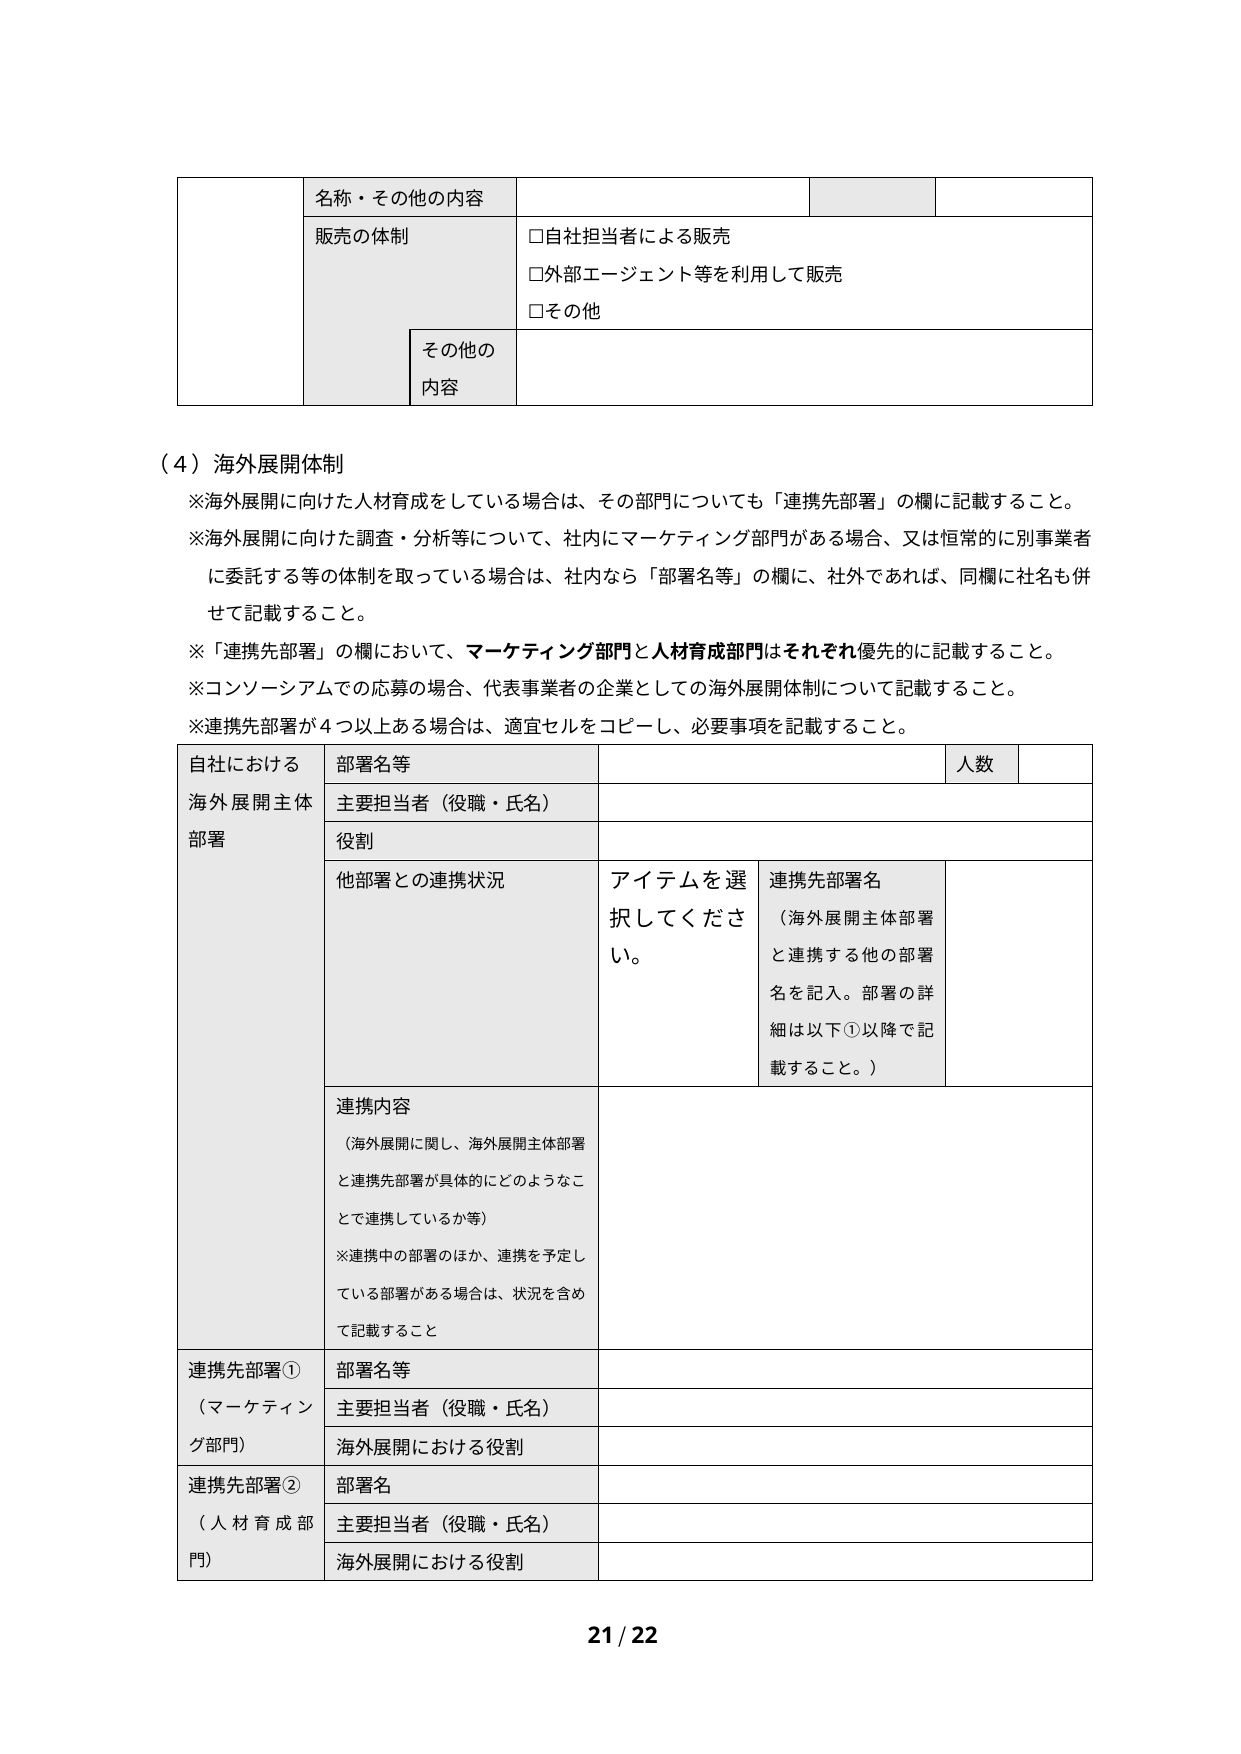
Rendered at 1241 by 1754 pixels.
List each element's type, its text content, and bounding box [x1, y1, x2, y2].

table_header [599, 745, 945, 782]
table_header [1019, 745, 1092, 782]
table_cell 連携先部署名 （海外展開主体部署と連携する他の部署名を記入。部署の詳細は以下①以降で記載すること。） [759, 861, 945, 1086]
table_cell [599, 1350, 1092, 1388]
table_cell 連携先部署② （人材育成部門） [178, 1466, 324, 1580]
table_cell [517, 330, 1092, 405]
table_header 部署名等 [325, 745, 598, 782]
table_cell 役割 [325, 822, 598, 859]
table_cell 時期 [810, 178, 935, 216]
table_cell 主要担当者（役職・氏名） [325, 1504, 598, 1542]
table_cell その他の 内容 [411, 330, 516, 405]
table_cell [304, 178, 516, 216]
table_cell [936, 178, 1092, 216]
table_header 自社における 海外展開主体部署 [178, 745, 324, 1349]
table_cell [599, 822, 1092, 859]
table_cell [304, 329, 409, 405]
table_cell [599, 784, 1092, 821]
table_header 人数 [946, 745, 1018, 782]
table_cell 海外展開における役割 [325, 1543, 598, 1580]
text ※海外展開に向けた調査・分析等について、社内にマーケティング部門がある場合、又は恒常的に別事業者に委託する等の体制を取っている場合は、社内なら「部署名等」の欄に、社外であれば、同欄に社名も併せて記載すること。 [188, 519, 1092, 631]
table_cell [599, 1087, 1092, 1349]
text ※海外展開に向けた人材育成をしている場合は、その部門についても「連携先部署」の欄に記載すること。 [169, 481, 1092, 519]
table_cell [599, 1389, 1092, 1426]
table_cell 連携内容 （海外展開に関し、海外展開主体部署と連携先部署が具体的にどのようなことで連携しているか等） ※連携中の部署のほか、連携を予定している部署がある場合は、状況を含めて記載すること [325, 1087, 598, 1349]
table_cell 販売の体制 [304, 217, 516, 329]
table_cell 他部署との連携状況 [325, 861, 598, 1086]
table_cell [599, 1543, 1092, 1580]
text ※「連携先部署」の欄において、マーケティング部門と人材育成部門はそれぞれ優先的に記載すること。 [188, 631, 1092, 669]
text ※連携先部署が４つ以上ある場合は、適宜セルをコピーし、必要事項を記載すること。 [169, 706, 1092, 744]
table_cell 連携先部署① （マーケティング部門） [178, 1350, 324, 1465]
table_cell [599, 1466, 1092, 1503]
table_cell [599, 1504, 1092, 1542]
table_cell 部署名等 [325, 1350, 598, 1388]
text ※コンソーシアムでの応募の場合、代表事業者の企業としての海外展開体制について記載すること。 [169, 669, 1092, 706]
table_cell 主要担当者（役職・氏名） [325, 1389, 598, 1426]
table_cell 部署名 [325, 1466, 598, 1503]
table_cell 海外展開における役割 [325, 1427, 598, 1465]
table_cell [946, 861, 1092, 1086]
table_cell [517, 178, 809, 216]
text （４）海外展開体制 [148, 444, 1092, 481]
table_cell 自社担当者による販売 外部エージェント等を利用して販売 その他 [517, 217, 1092, 329]
table_cell [599, 1427, 1092, 1465]
table_cell 主要担当者（役職・氏名） [325, 784, 598, 821]
